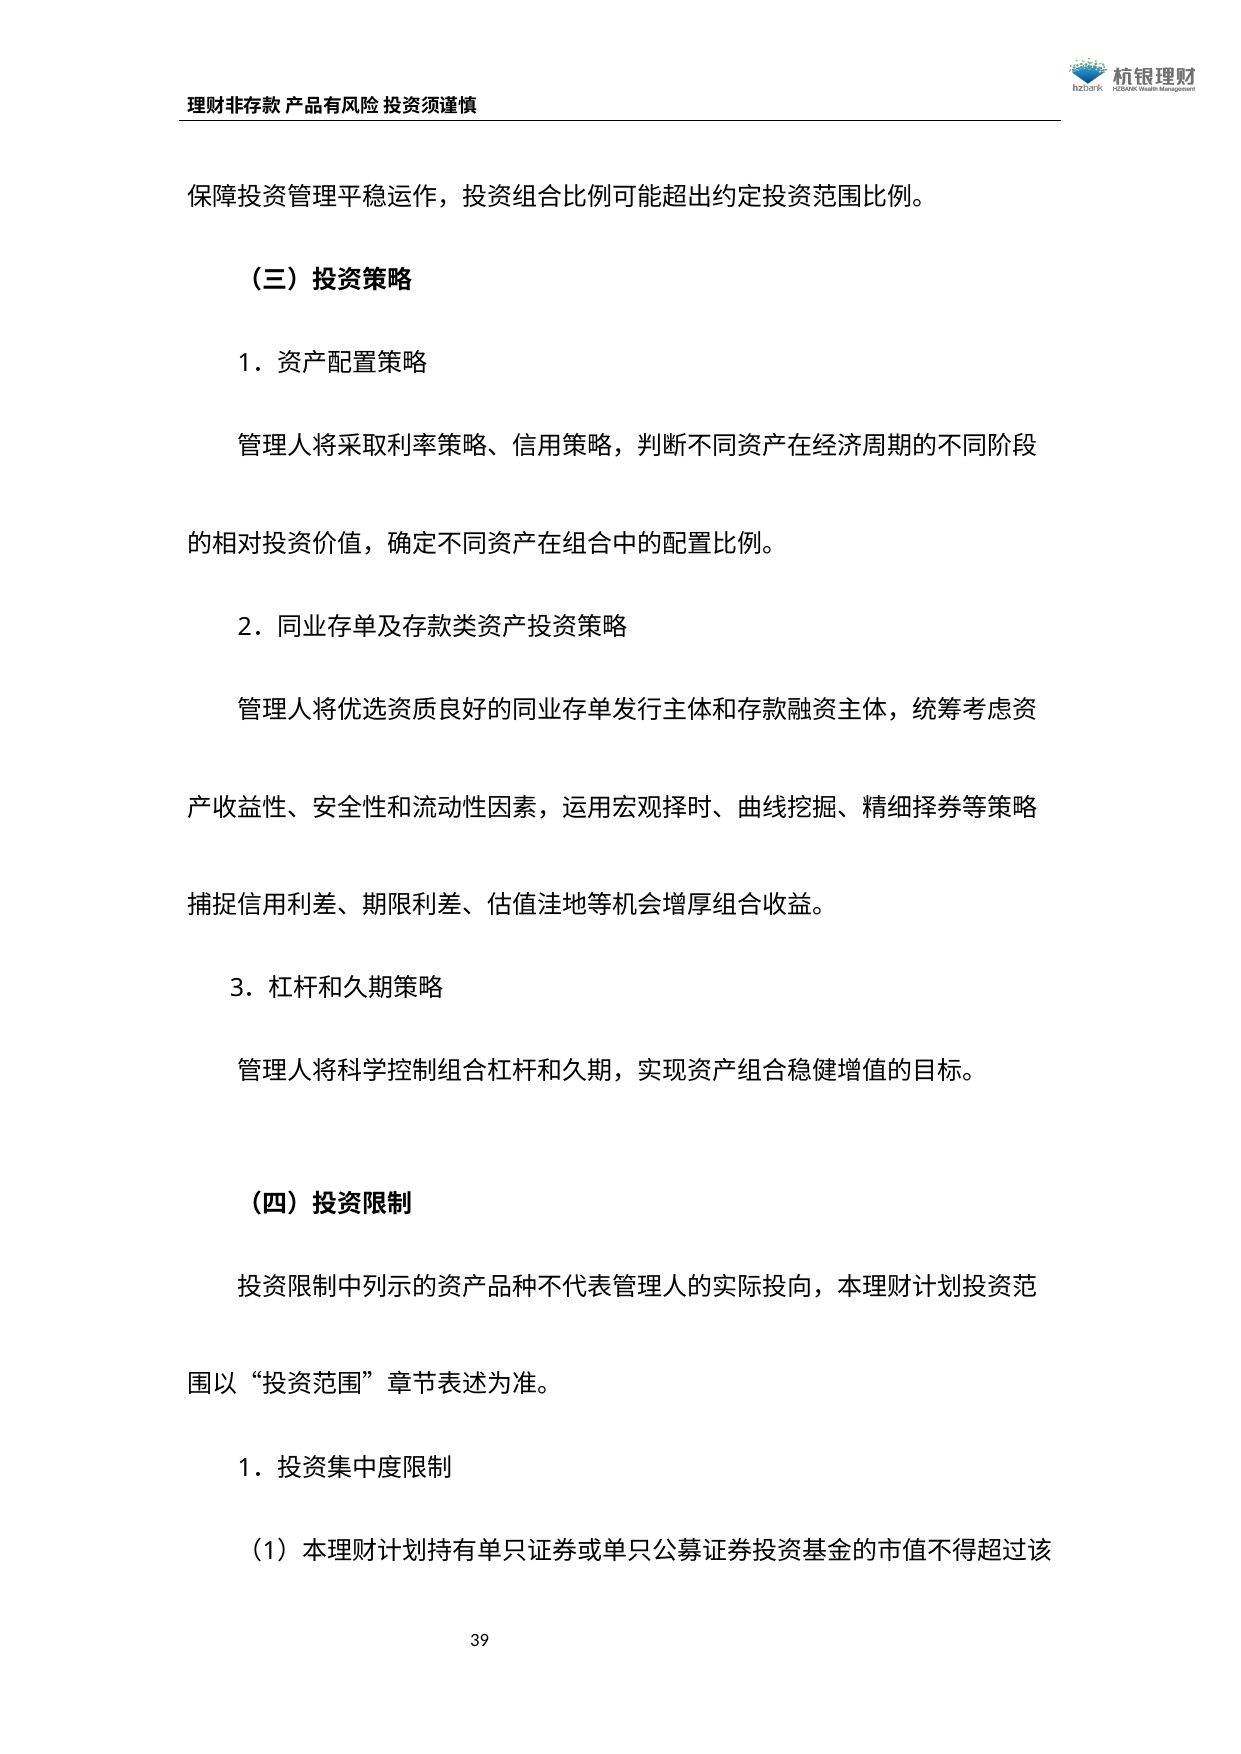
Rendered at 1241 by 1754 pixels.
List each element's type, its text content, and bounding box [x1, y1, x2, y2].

list 同业存单及存款类资产投资策略 [187, 592, 1053, 657]
list 投资策略 [187, 245, 1053, 310]
list 资产配置策略 [187, 328, 1053, 393]
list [187, 1516, 1053, 1581]
list 杠杆和久期策略 [187, 953, 1053, 1018]
list 投资限制中列示的资产品种不代表管理人的实际投向，本理财计划投资范围以“投资范围”章节表述为准。 [187, 1252, 1053, 1414]
picture [1063, 56, 1204, 97]
text 管理人将科学控制组合杠杆和久期，实现资产组合稳健增值的目标。 [187, 1036, 1053, 1101]
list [187, 162, 1053, 227]
text 管理人将优选资质良好的同业存单发行主体和存款融资主体，统筹考虑资产收益性、安全性和流动性因素，运用宏观择时、曲线挖掘、精细择券等策略捕捉信用利差、期限利差、估值洼地等机会增厚组合收益。 [187, 675, 1053, 935]
text 管理人将采取利率策略、信用策略，判断不同资产在经济周期的不同阶段的相对投资价值，确定不同资产在组合中的配置比例。 [187, 411, 1053, 574]
list 投资限制 [187, 1169, 1053, 1234]
list 投资集中度限制 [187, 1433, 1053, 1498]
